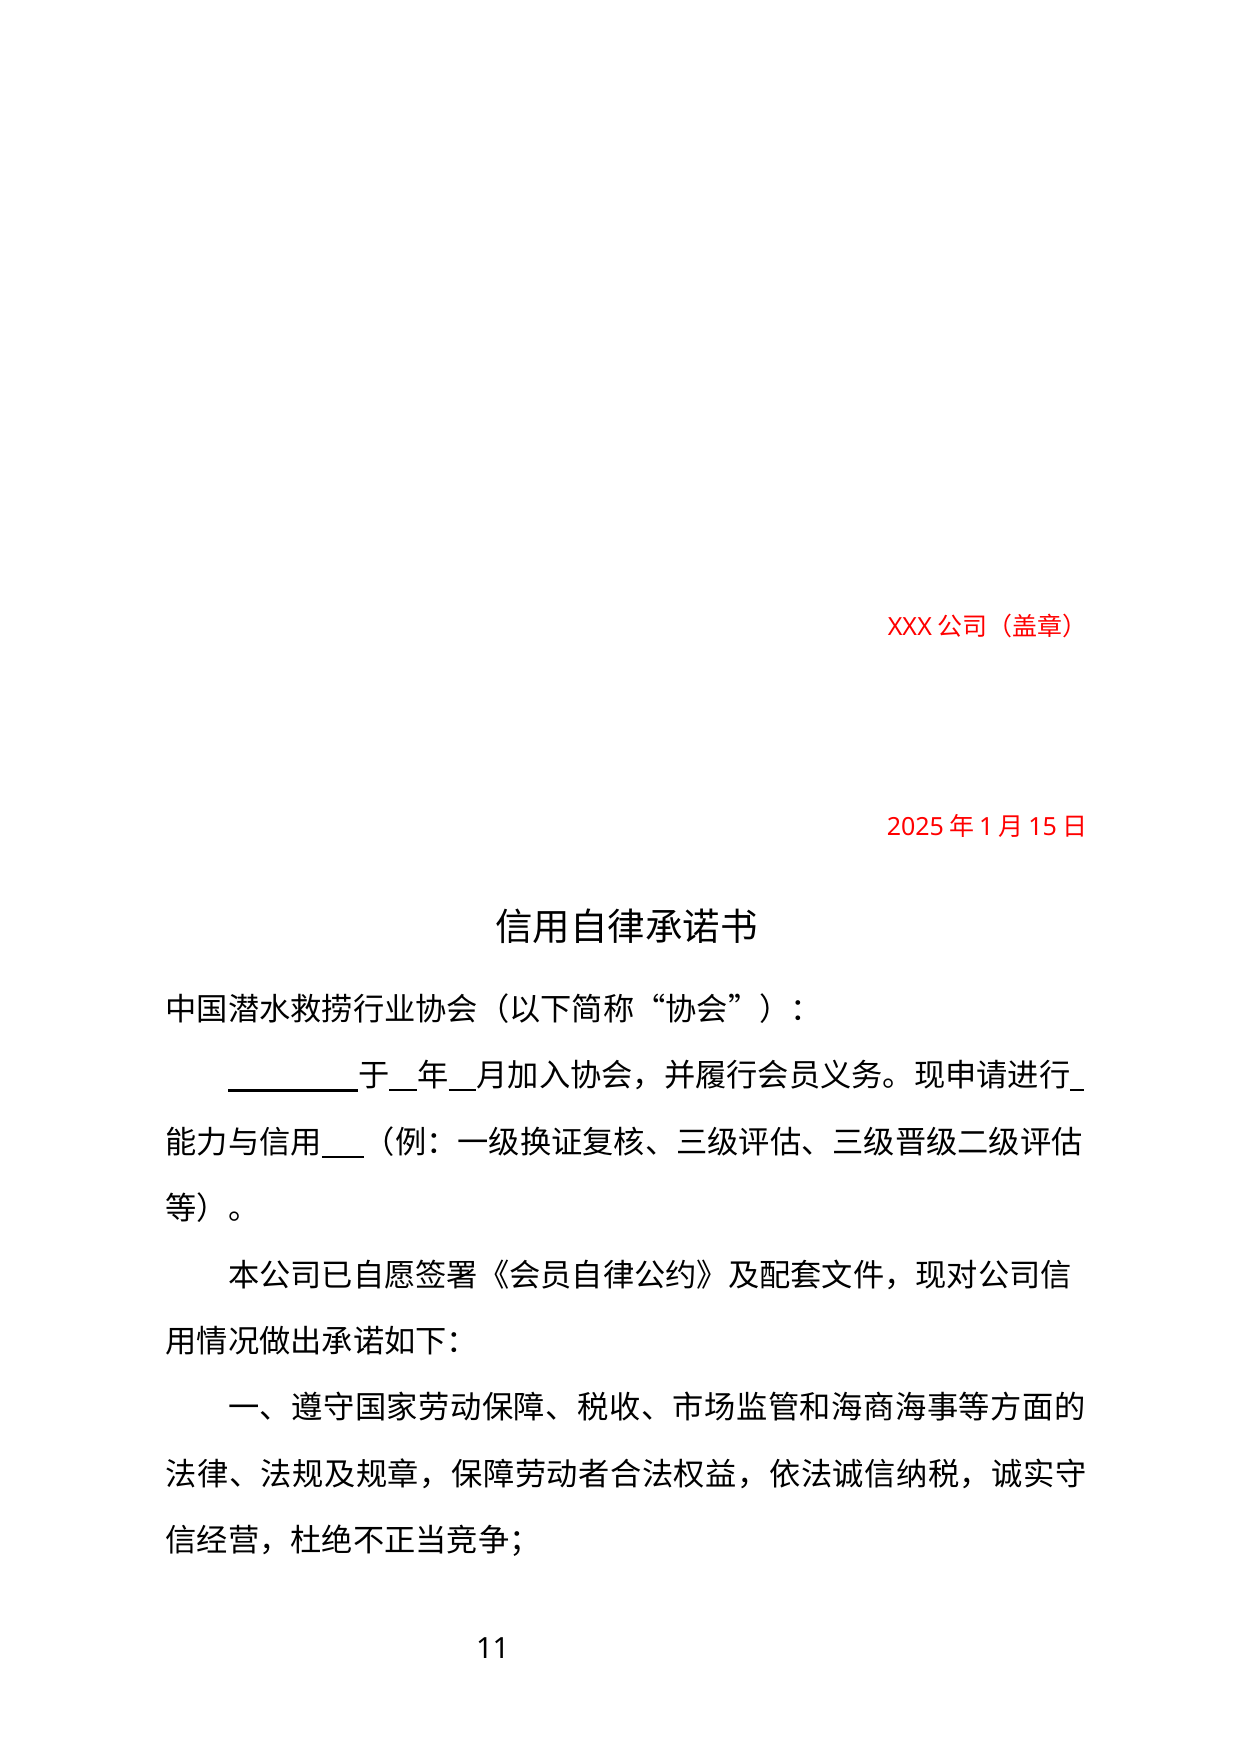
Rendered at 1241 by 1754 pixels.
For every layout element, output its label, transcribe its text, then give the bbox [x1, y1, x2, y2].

subtitle 信用自律承诺书 [165, 891, 1087, 957]
text 一、遵守国家劳动保障、税收、市场监管和海商海事等方面的法律、法规及规章，保障劳动者合法权益，依法诚信纳税，诚实守信经营，杜绝不正当竞争； [165, 1372, 1087, 1571]
text 于 年 月加入协会，并履行会员义务。现申请进行 能力与信用 （例：一级换证复核、三级评估、三级晋级二级评估等）。 [165, 1040, 1087, 1239]
text 本公司已自愿签署《会员自律公约》及配套文件，现对公司信用情况做出承诺如下： [165, 1239, 1087, 1372]
text 2025年1月15日 [165, 791, 1087, 857]
text XXX公司（盖章） [165, 591, 1087, 658]
text 中国潜水救捞行业协会（以下简称“协会”）： [165, 973, 1087, 1040]
